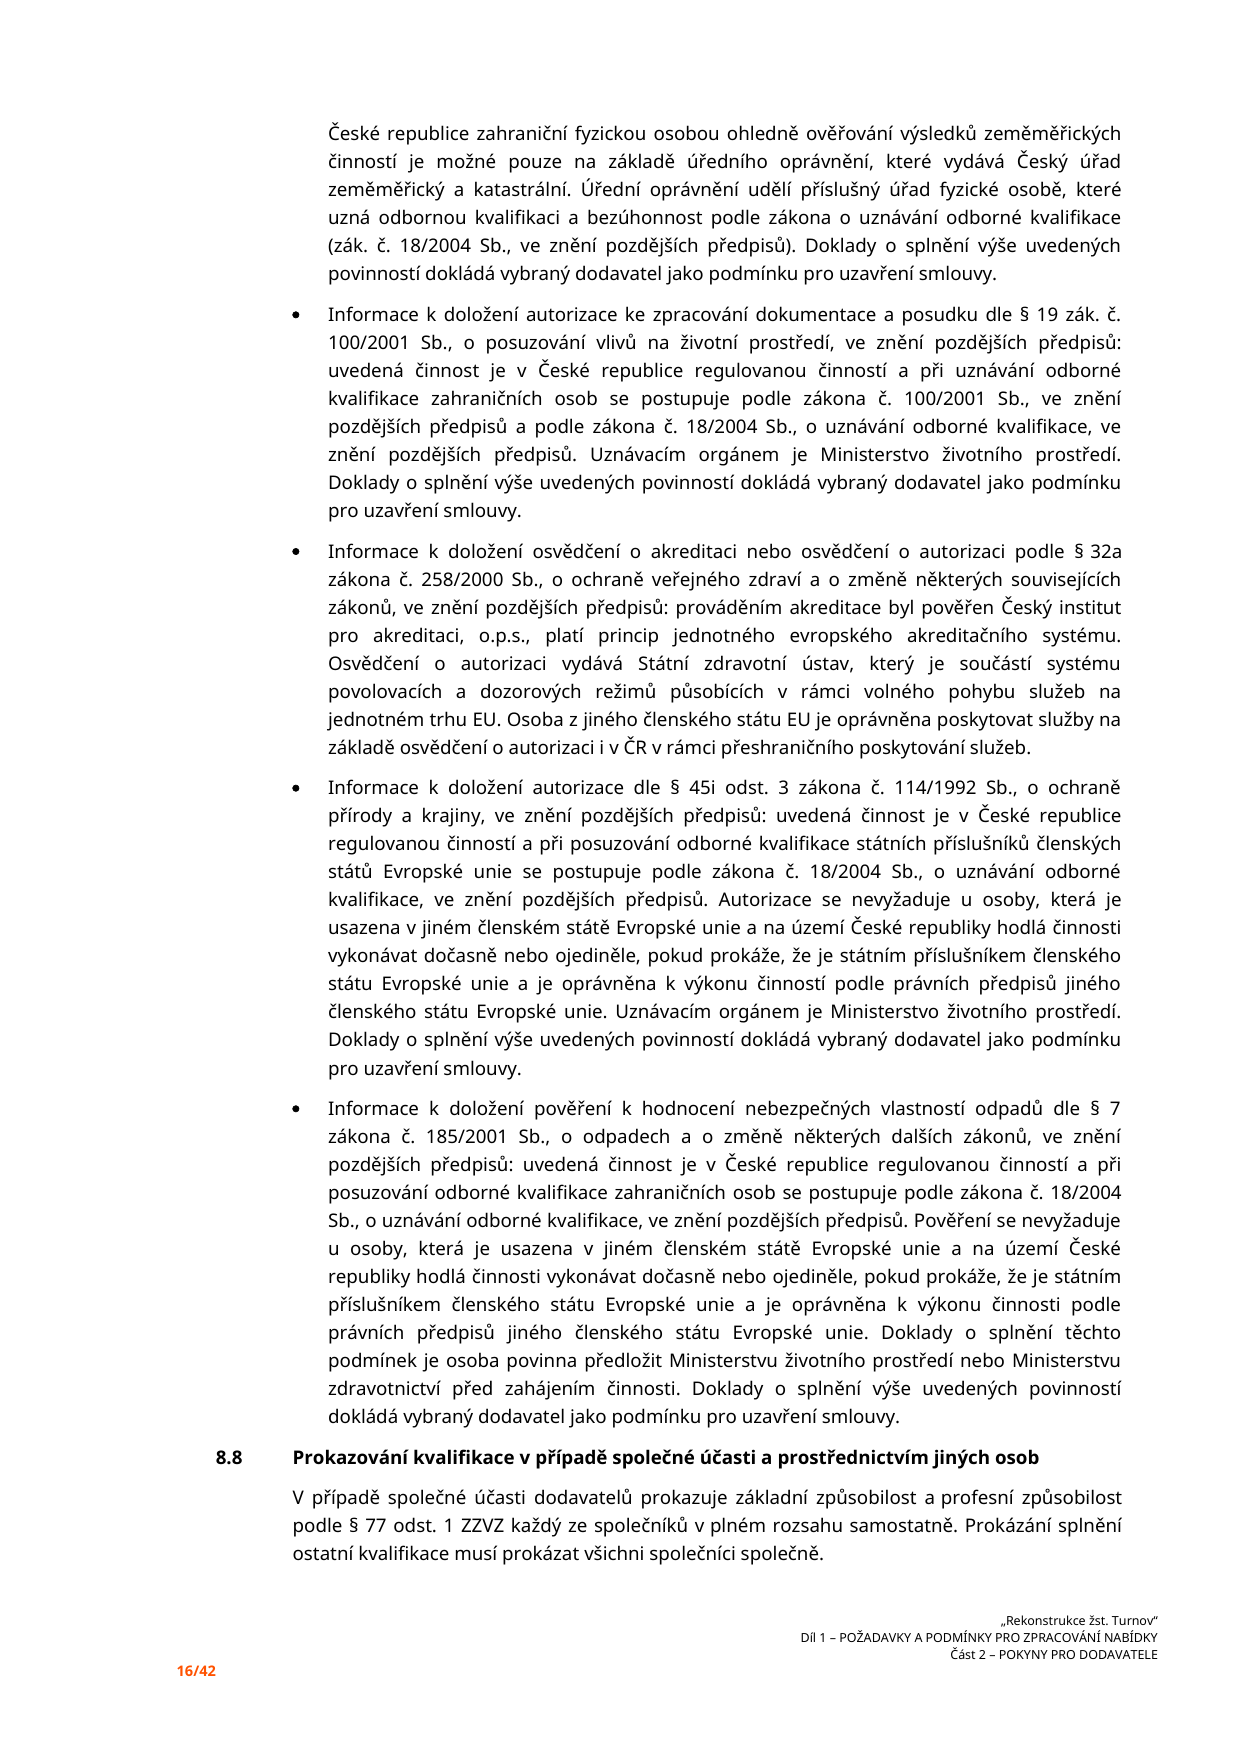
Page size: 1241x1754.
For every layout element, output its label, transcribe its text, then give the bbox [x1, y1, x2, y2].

text Informace k doložení autorizace dle § 45i odst. 3 zákona č. 114/1992 Sb., o ochraně přírody a krajiny, ve znění pozdějších předpisů: uvedená činnost je v České republice regulovanou činností a při posuzování odborné kvalifikace státních příslušníků členských států Evropské unie se postupuje podle zákona č. 18/2004 Sb., o uznávání odborné kvalifikace, ve znění pozdějších předpisů. Autorizace se nevyžaduje u osoby, která je usazena v jiném členském státě Evropské unie a na území České republiky hodlá činnosti vykonávat dočasně nebo ojediněle, pokud prokáže, že je státním příslušníkem členského státu Evropské unie a je oprávněna k výkonu činností podle právních předpisů jiného členského státu Evropské unie. Uznávacím orgánem je Ministerstvo životního prostředí. Doklady o splnění výše uvedených povinností dokládá vybraný dodavatel jako podmínku pro uzavření smlouvy. [292, 774, 1122, 1080]
text V případě společné účasti dodavatelů prokazuje základní způsobilost a profesní způsobilost podle § 77 odst. 1 ZZVZ každý ze společníků v plném rozsahu samostatně. Prokázání splnění ostatní kvalifikace musí prokázat všichni společníci společně. [292, 1484, 1122, 1566]
text Informace k doložení pověření k hodnocení nebezpečných vlastností odpadů dle § 7 zákona č. 185/2001 Sb., o odpadech a o změně některých dalších zákonů, ve znění pozdějších předpisů: uvedená činnost je v České republice regulovanou činností a při posuzování odborné kvalifikace zahraničních osob se postupuje podle zákona č. 18/2004 Sb., o uznávání odborné kvalifikace, ve znění pozdějších předpisů. Pověření se nevyžaduje u osoby, která je usazena v jiném členském státě Evropské unie a na území České republiky hodlá činnosti vykonávat dočasně nebo ojediněle, pokud prokáže, že je státním příslušníkem členského státu Evropské unie a je oprávněna k výkonu činnosti podle právních předpisů jiného členského státu Evropské unie. Doklady o splnění těchto podmínek je osoba povinna předložit Ministerstvu životního prostředí nebo Ministerstvu zdravotnictví před zahájením činnosti. Doklady o splnění výše uvedených povinností dokládá vybraný dodavatel jako podmínku pro uzavření smlouvy. [292, 1095, 1122, 1429]
text Prokazování kvalifikace v případě společné účasti a prostřednictvím jiných osob [216, 1444, 1122, 1469]
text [292, 121, 1122, 286]
text Informace k doložení autorizace ke zpracování dokumentace a posudku dle § 19 zák. č. 100/2001 Sb., o posuzování vlivů na životní prostředí, ve znění pozdějších předpisů: uvedená činnost je v České republice regulovanou činností a při uznávání odborné kvalifikace zahraničních osob se postupuje podle zákona č. 100/2001 Sb., ve znění pozdějších předpisů a podle zákona č. 18/2004 Sb., o uznávání odborné kvalifikace, ve znění pozdějších předpisů. Uznávacím orgánem je Ministerstvo životního prostředí. Doklady o splnění výše uvedených povinností dokládá vybraný dodavatel jako podmínku pro uzavření smlouvy. [292, 301, 1122, 523]
text Informace k doložení osvědčení o akreditaci nebo osvědčení o autorizaci podle § 32a zákona č. 258/2000 Sb., o ochraně veřejného zdraví a o změně některých souvisejících zákonů, ve znění pozdějších předpisů: prováděním akreditace byl pověřen Český institut pro akreditaci, o.p.s., platí princip jednotného evropského akreditačního systému. Osvědčení o autorizaci vydává Státní zdravotní ústav, který je součástí systému povolovacích a dozorových režimů působících v rámci volného pohybu služeb na jednotném trhu EU. Osoba z jiného členského státu EU je oprávněna poskytovat služby na základě osvědčení o autorizaci i v ČR v rámci přeshraničního poskytování služeb. [292, 538, 1122, 759]
